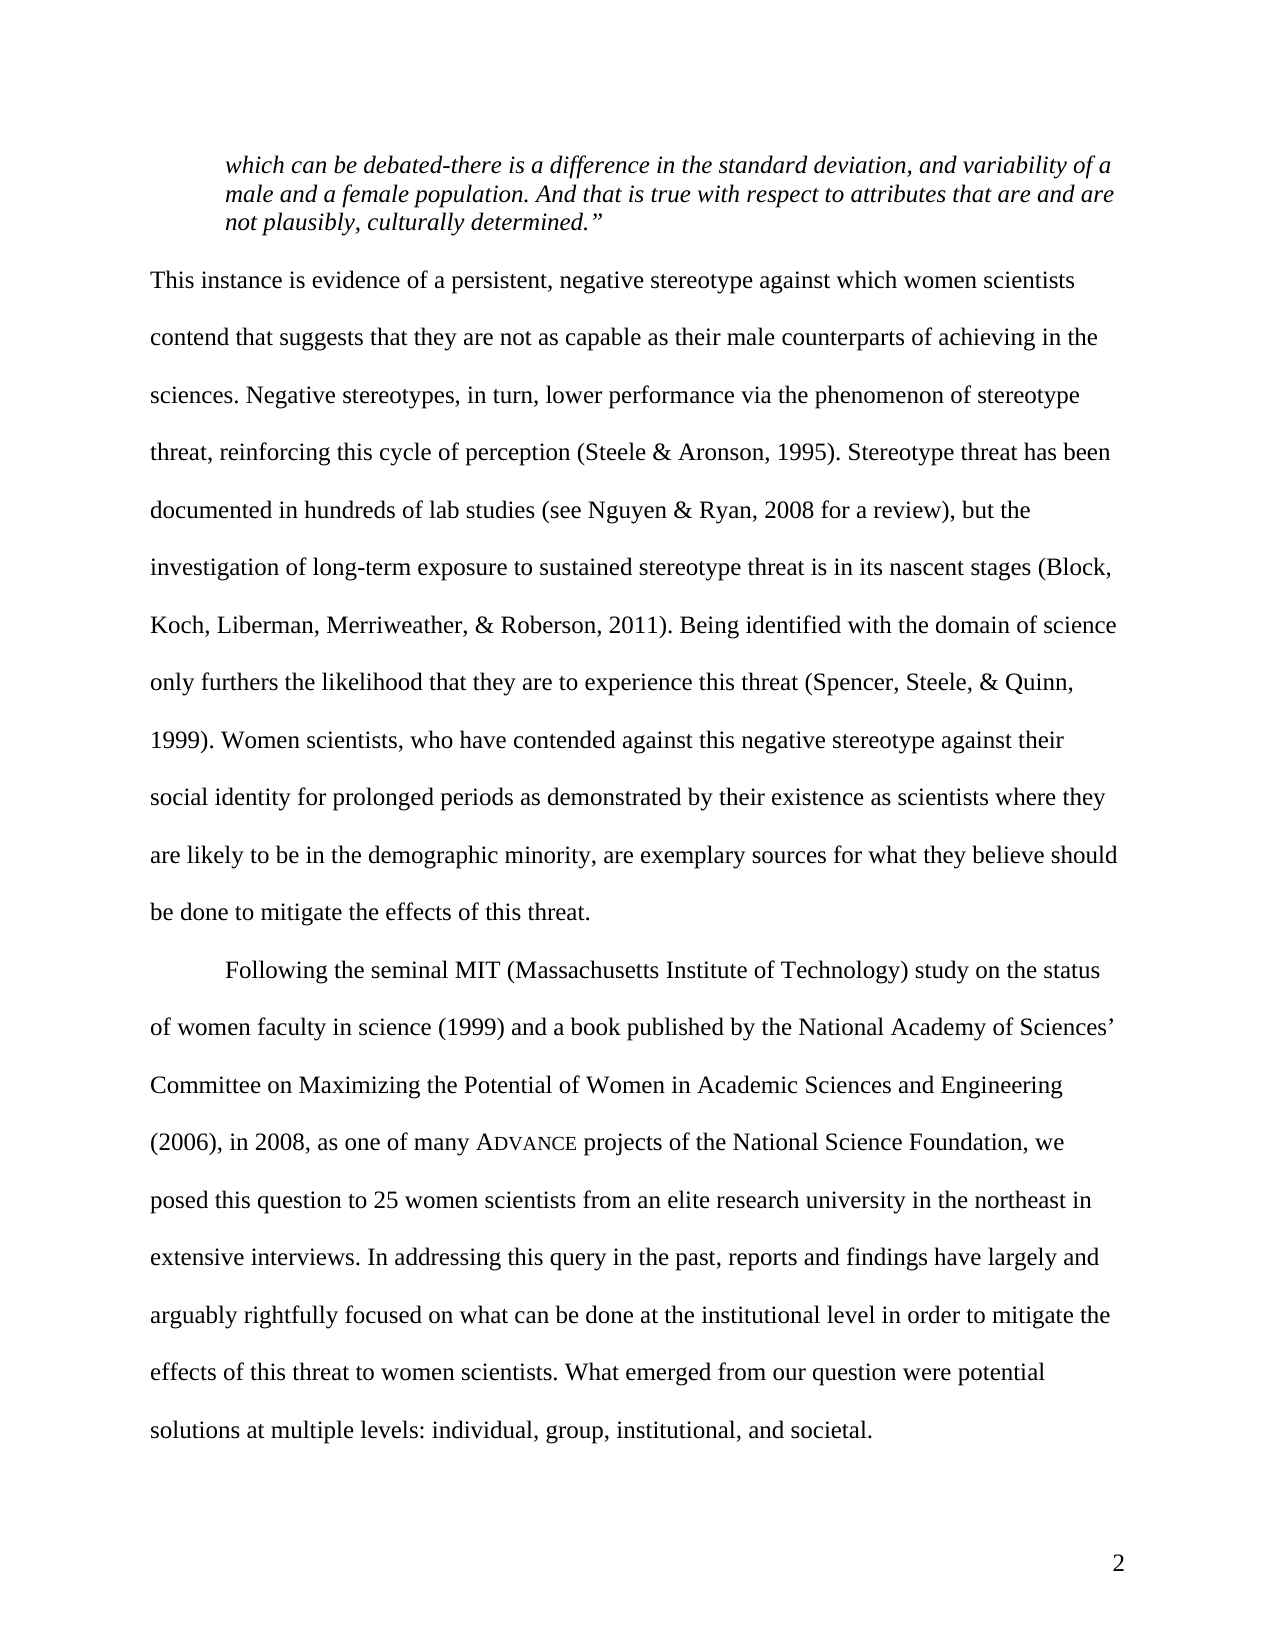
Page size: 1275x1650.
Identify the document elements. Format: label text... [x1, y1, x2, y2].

text This instance is evidence of a persistent, negative stereotype against which women scientists contend that suggests that they are not as capable as their male counterparts of achieving in the sciences. Negative stereotypes, in turn, lower performance via the phenomenon of stereotype threat, reinforcing this cycle of perception (Steele & Aronson, 1995). Stereotype threat has been documented in hundreds of lab studies (see Nguyen & Ryan, 2008 for a review), but the investigation of long-term exposure to sustained stereotype threat is in its nascent stages (Block, Koch, Liberman, Merriweather, & Roberson, 2011). Being identified with the domain of science only furthers the likelihood that they are to experience this threat (Spencer, Steele, & Quinn, 1999). Women scientists, who have contended against this negative stereotype against their social identity for prolonged periods as demonstrated by their existence as scientists where they are likely to be in the demographic minority, are exemplary sources for what they believe should be done to mitigate the effects of this threat. [150, 265, 1125, 926]
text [225, 150, 1125, 236]
text Following the seminal MIT (Massachusetts Institute of Technology) study on the status of women faculty in science (1999) and a book published by the National Academy of Sciences’ Committee on Maximizing the Potential of Women in Academic Sciences and Engineering (2006), in 2008, as one of many Advance projects of the National Science Foundation, we posed this question to 25 women scientists from an elite research university in the northeast in extensive interviews. In addressing this query in the past, reports and findings have largely and arguably rightfully focused on what can be done at the institutional level in order to mitigate the effects of this threat to women scientists. What emerged from our question were potential solutions at multiple levels: individual, group, institutional, and societal. [150, 955, 1125, 1444]
